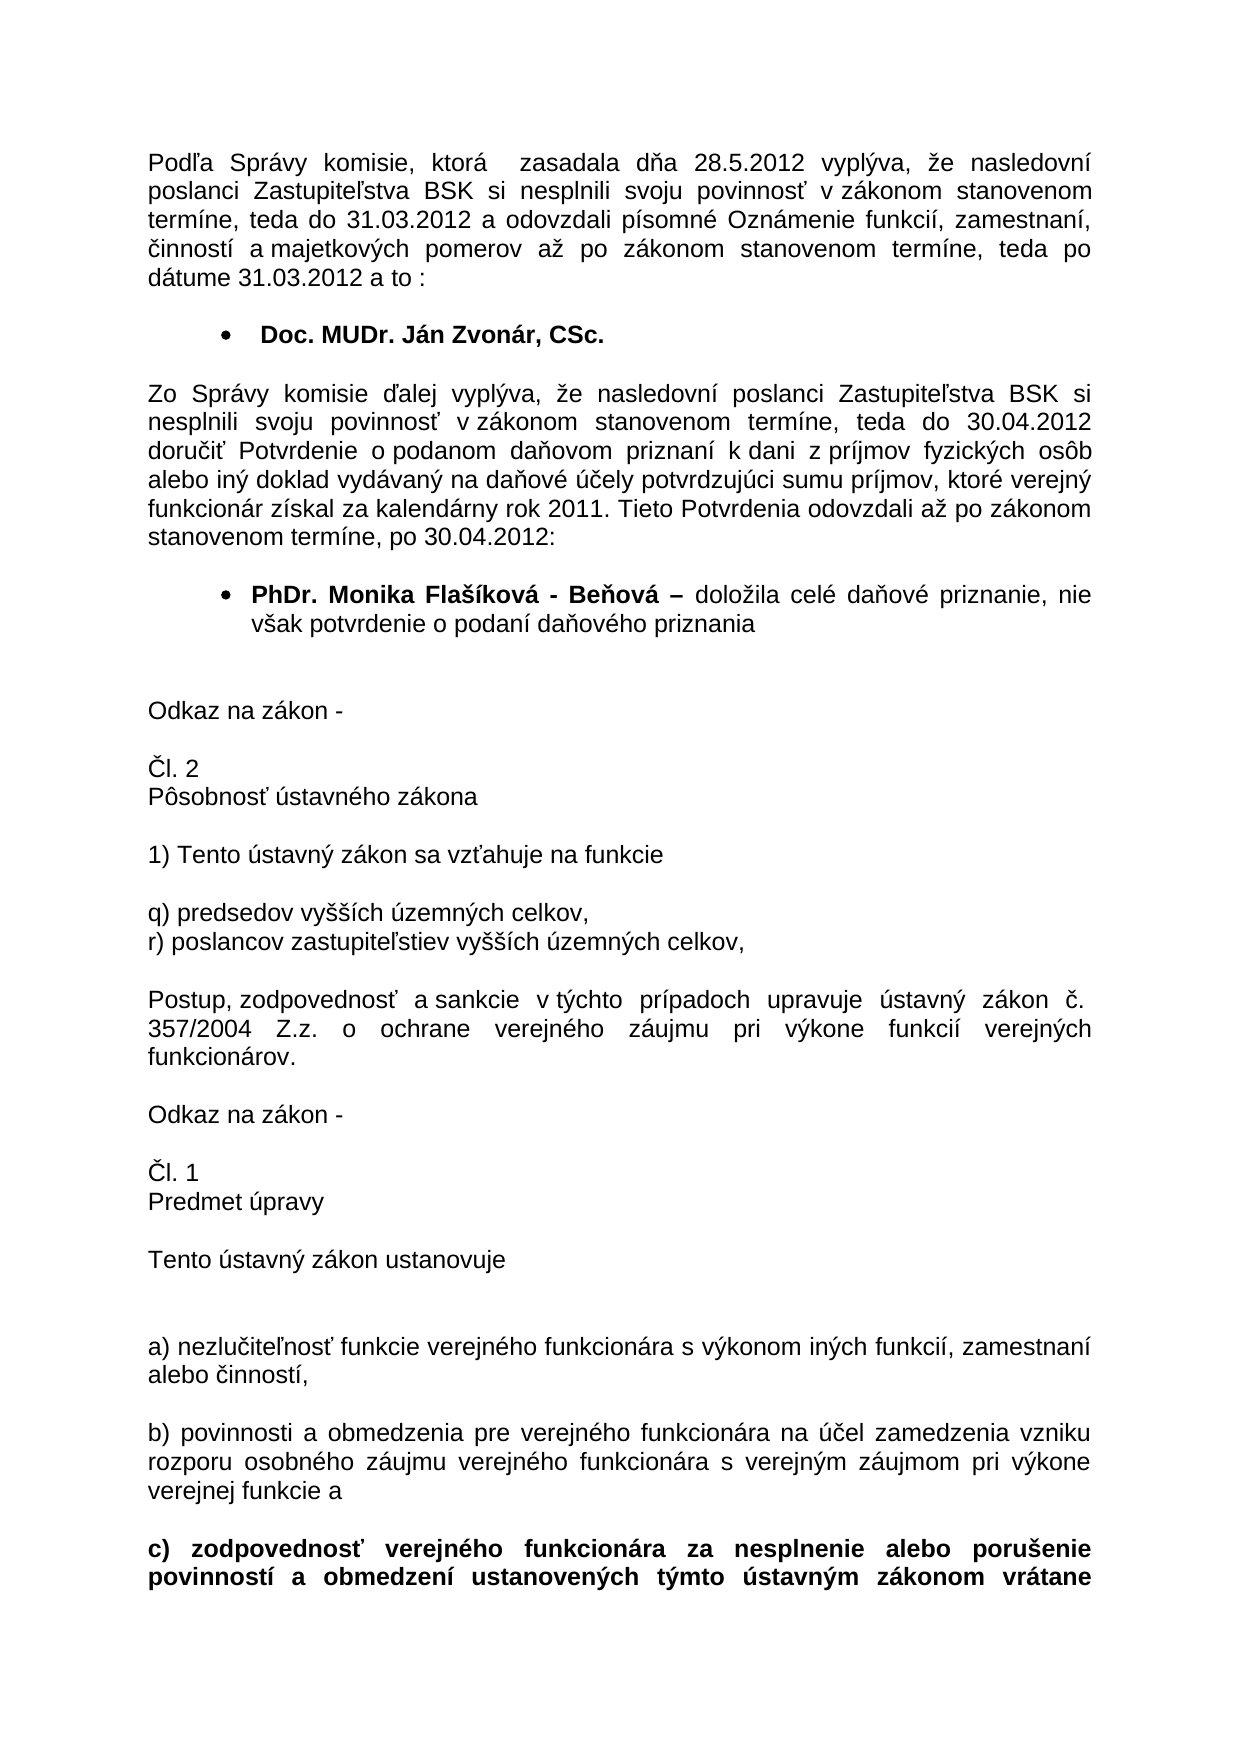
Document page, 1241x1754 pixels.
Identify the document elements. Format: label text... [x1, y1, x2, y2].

text 1) Tento ústavný zákon sa vzťahuje na funkcie [148, 840, 1093, 869]
text Čl. 2 Pôsobnosť ústavného zákona [148, 754, 1093, 811]
text Odkaz na zákon - [148, 1100, 1093, 1129]
subtitle Čl. 1 Predmet úpravy [148, 1158, 1093, 1216]
text Podľa Správy komisie, ktorá zasadala dňa 28.5.2012 vyplýva, že nasledovní poslanci Zastupiteľstva BSK si nesplnili svoju povinnosť v zákonom stanovenom termíne, teda do 31.03.2012 a odovzdali písomné Oznámenie funkcií, zamestnaní, činností a majetkových pomerov až po zákonom stanovenom termíne, teda po dátume 31.03.2012 a to : [148, 148, 1093, 291]
text q) predsedov vyšších územných celkov, r) poslancov zastupiteľstiev vyšších územných celkov, [148, 898, 1093, 956]
text Odkaz na zákon - [148, 696, 1093, 724]
text a) nezlučiteľnosť funkcie verejného funkcionára s výkonom iných funkcií, zamestnaní alebo činností, [148, 1303, 1093, 1389]
text Tento ústavný zákon ustanovuje [148, 1245, 1093, 1274]
text Zo Správy komisie ďalej vyplýva, že nasledovní poslanci Zastupiteľstva BSK si nesplnili svoju povinnosť v zákonom stanovenom termíne, teda do 30.04.2012 doručiť Potvrdenie o podanom daňovom priznaní k dani z príjmov fyzických osôb alebo iný doklad vydávaný na daňové účely potvrdzujúci sumu príjmov, ktoré verejný funkcionár získal za kalendárny rok 2011. Tieto Potvrdenia odovzdali až po zákonom stanovenom termíne, po 30.04.2012: [148, 378, 1093, 551]
list Doc. MUDr. Ján Zvonár, CSc. [221, 321, 1093, 349]
text Postup, zodpovednosť a sankcie v týchto prípadoch upravuje ústavný zákon č. 357/2004 Z.z. o ochrane verejného záujmu pri výkone funkcií verejných funkcionárov. [148, 985, 1093, 1071]
text b) povinnosti a obmedzenia pre verejného funkcionára na účel zamedzenia vzniku rozporu osobného záujmu verejného funkcionára s verejným záujmom pri výkone verejnej funkcie a [148, 1418, 1093, 1504]
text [148, 1534, 1093, 1591]
list PhDr. Monika Flašíková - Beňová – doložila celé daňové priznanie, nie však potvrdenie o podaní daňového priznania [221, 580, 1093, 638]
